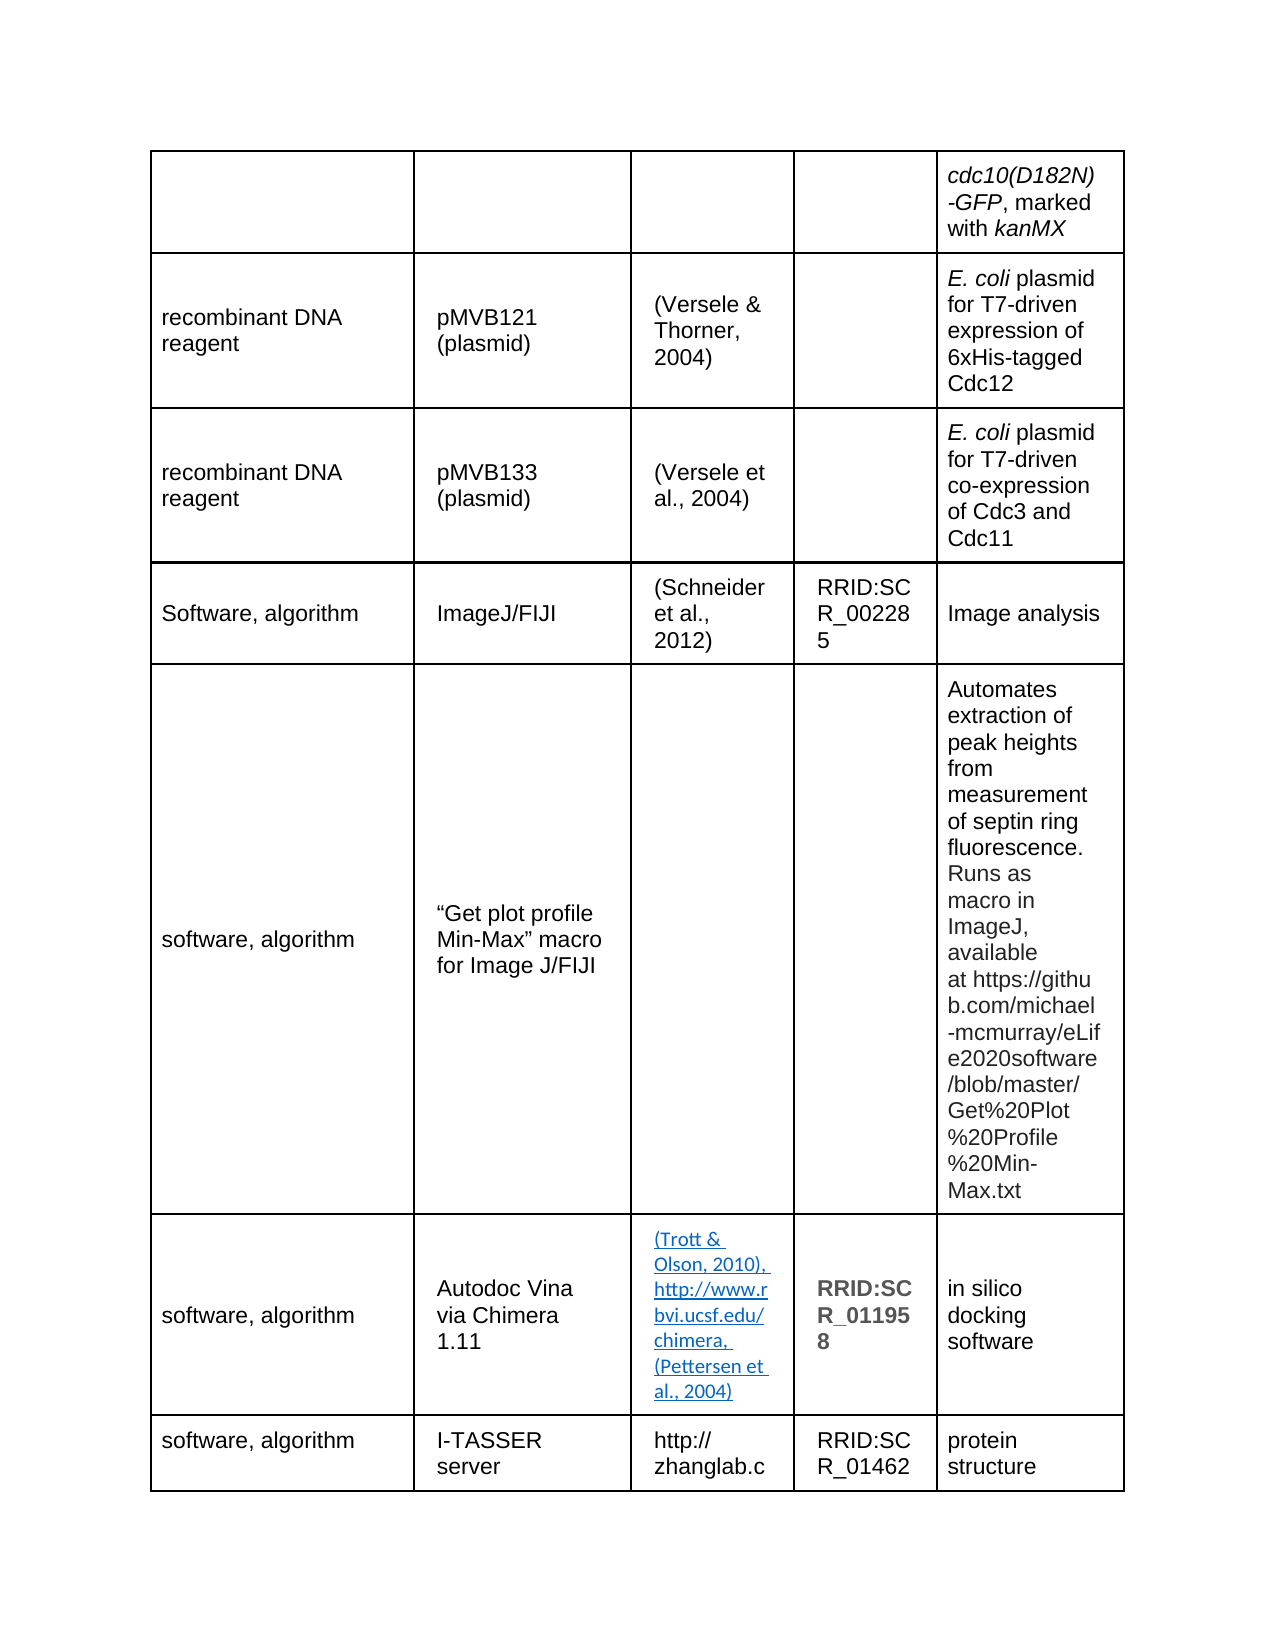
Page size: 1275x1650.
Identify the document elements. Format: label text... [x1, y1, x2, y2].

table_cell (Versele et al., 2004) [632, 409, 793, 561]
table_cell E. coli plasmid for T7-driven co-expression of Cdc3 and Cdc11 [938, 409, 1123, 561]
table_cell pMVB121 (plasmid) [415, 254, 630, 407]
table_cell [632, 152, 793, 252]
table_cell (Schneider et al., 2012) [632, 564, 793, 663]
table_cell Image analysis [938, 564, 1123, 663]
table_cell pMVB133 (plasmid) [415, 409, 630, 561]
table_cell [795, 254, 936, 407]
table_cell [415, 152, 630, 252]
table_cell (Trott & Olson, 2010), http://www.rbvi.ucsf.edu/chimera, (Pettersen et al., 2004) [632, 1215, 793, 1414]
table_cell [795, 409, 936, 561]
table_cell software, algorithm [152, 1215, 413, 1414]
table_cell software, algorithm [152, 665, 413, 1213]
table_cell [938, 152, 1123, 252]
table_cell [152, 152, 413, 252]
table_cell recombinant DNA reagent [152, 409, 413, 561]
table_cell Autodoc Vina via Chimera 1.11 [415, 1215, 630, 1414]
table_cell Software, algorithm [152, 564, 413, 663]
table_cell RRID:SCR_014627 [795, 1416, 936, 1490]
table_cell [632, 1416, 793, 1490]
table_cell [795, 152, 936, 252]
table_cell RRID:SCR_002285 [795, 564, 936, 663]
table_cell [938, 1416, 1123, 1490]
table_cell (Versele & Thorner, 2004) [632, 254, 793, 407]
table_cell in silico docking software [938, 1215, 1123, 1414]
table_cell I-TASSER server [415, 1416, 630, 1490]
table_cell “Get plot profile Min-Max” macro for Image J/FIJI [415, 665, 630, 1213]
table_cell Automates extraction of peak heights from measurement of septin ring fluorescence. Runs as macro in ImageJ, available at https://github.com/michael-mcmurray/eLife2020software/blob/master/Get%20Plot%20Profile%20Min-Max.txt [938, 665, 1123, 1213]
table_cell recombinant DNA reagent [152, 254, 413, 407]
table_cell ImageJ/FIJI [415, 564, 630, 663]
table_cell [632, 665, 793, 1213]
table_cell RRID:SCR_011958 [795, 1215, 936, 1414]
table_cell [795, 665, 936, 1213]
table_cell E. coli plasmid for T7-driven expression of 6xHis-tagged Cdc12 [938, 254, 1123, 407]
table_cell software, algorithm [152, 1416, 413, 1490]
